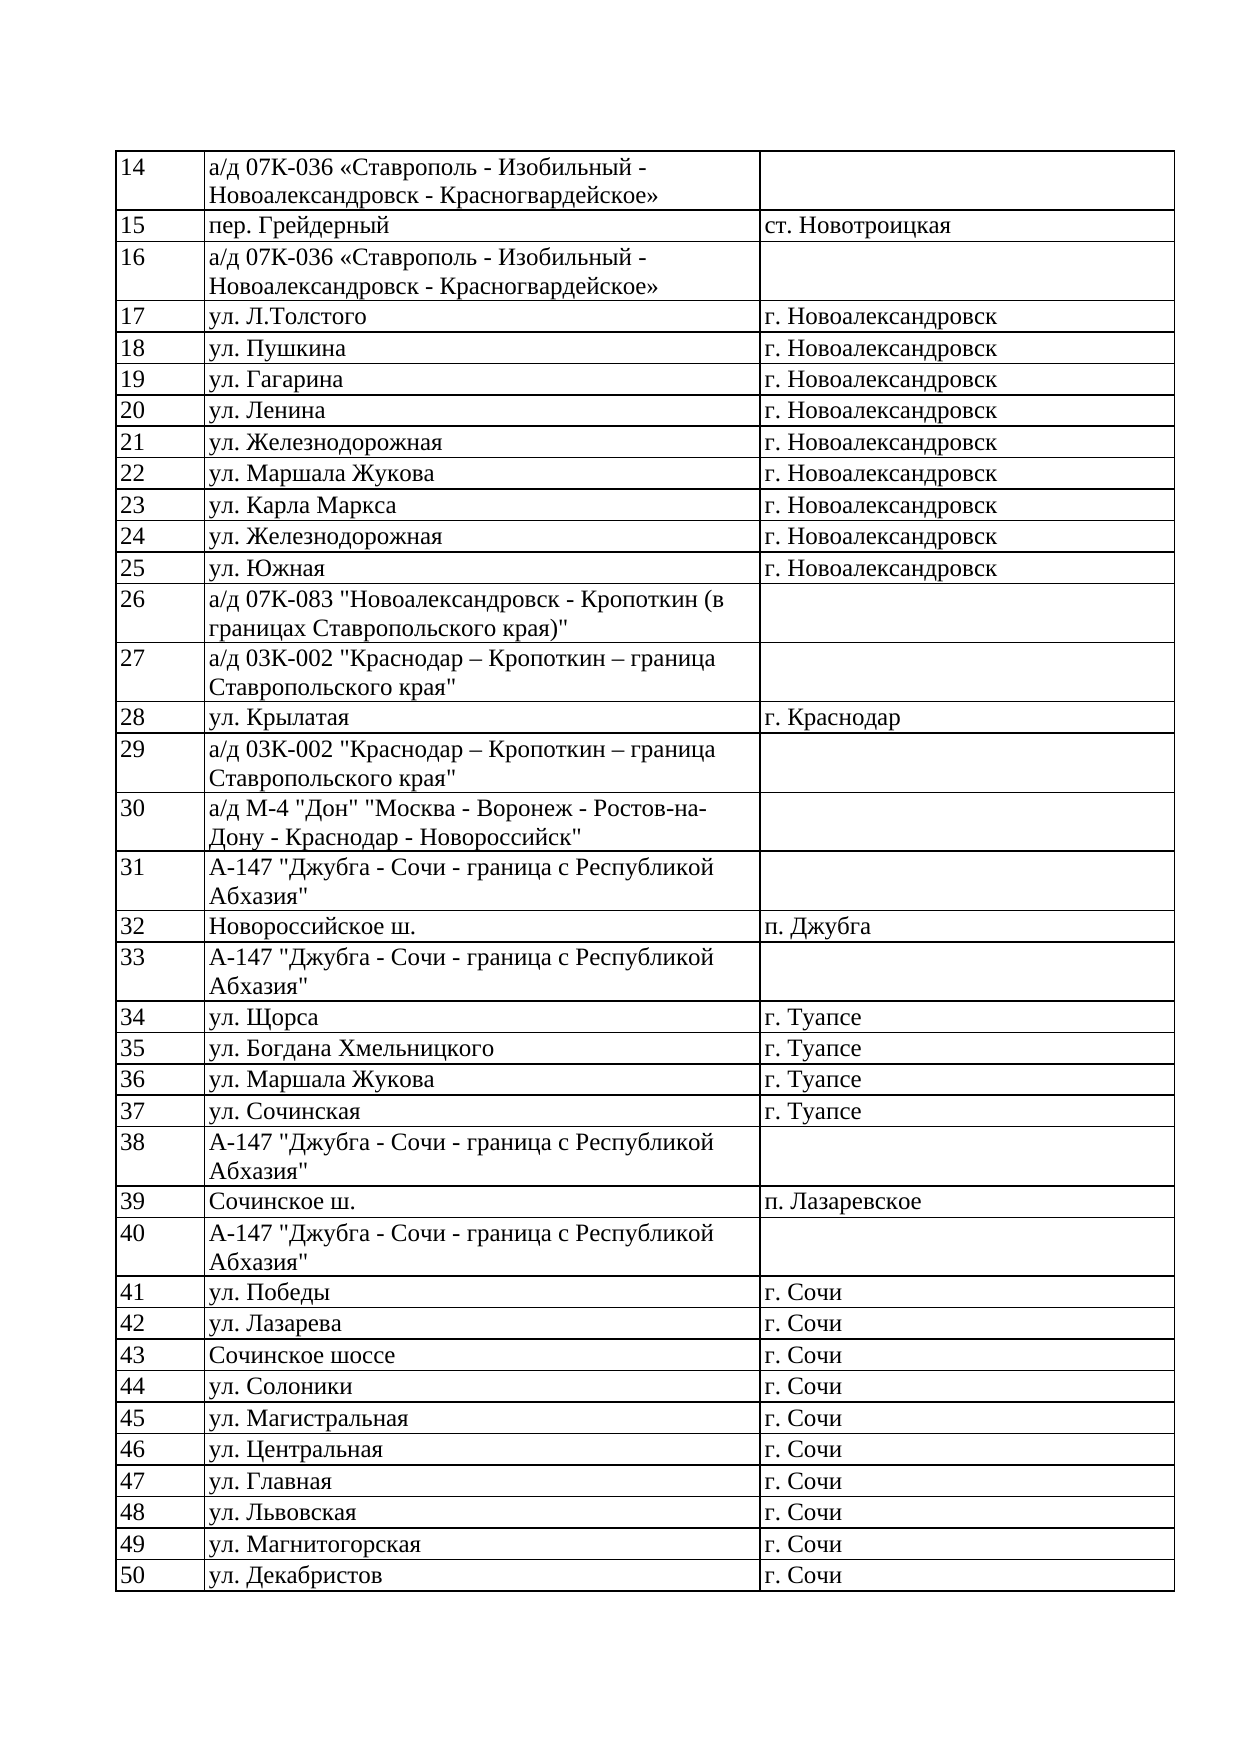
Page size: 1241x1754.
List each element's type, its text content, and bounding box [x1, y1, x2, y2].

table_cell г. Сочи [761, 1560, 1174, 1590]
table_cell 45 [117, 1403, 204, 1433]
table_cell ул. Магнитогорская [205, 1529, 759, 1558]
table_cell Сочинское ш. [205, 1187, 759, 1216]
table_cell г. Сочи [761, 1277, 1174, 1307]
table_cell [761, 734, 1174, 791]
table_cell а/д 03К-002 "Краснодар – Кропоткин – граница Ставропольского края" [205, 643, 759, 701]
table_cell [761, 152, 1174, 209]
table_cell ул. Львовская [205, 1497, 759, 1527]
table_cell ул. Щорса [205, 1002, 759, 1031]
table_cell г. Сочи [761, 1434, 1174, 1464]
table_cell г. Новоалександровск [761, 364, 1174, 394]
table_cell г. Туапсе [761, 1002, 1174, 1031]
table_cell [761, 584, 1174, 642]
table_cell г. Туапсе [761, 1065, 1174, 1094]
table_cell ул. Ленина [205, 396, 759, 425]
table_cell 24 [117, 521, 204, 551]
table_cell г. Новоалександровск [761, 396, 1174, 425]
table_cell 36 [117, 1065, 204, 1094]
table_cell 15 [117, 211, 204, 241]
table_cell 33 [117, 943, 204, 1000]
table_cell п. Лазаревское [761, 1187, 1174, 1216]
table_cell 35 [117, 1033, 204, 1063]
table_cell 28 [117, 702, 204, 732]
table_cell ул. Крылатая [205, 702, 759, 732]
table_cell ул. Сочинская [205, 1096, 759, 1126]
table_cell [761, 1218, 1174, 1275]
table_cell 17 [117, 301, 204, 331]
table_cell 44 [117, 1371, 204, 1401]
table_cell ул. Декабристов [205, 1560, 759, 1590]
table_cell [761, 1127, 1174, 1185]
table_cell 47 [117, 1466, 204, 1496]
table_cell ул. Л.Толстого [205, 301, 759, 331]
table_cell ул. Главная [205, 1466, 759, 1496]
table_cell А-147 "Джубга - Сочи - граница с Республикой Абхазия" [205, 852, 759, 909]
table_cell ул. Маршала Жукова [205, 1065, 759, 1094]
table_cell 37 [117, 1096, 204, 1126]
table_cell а/д 07К-036 «Ставрополь - Изобильный - Новоалександровск - Красногвардейское» [205, 152, 759, 209]
table_cell ул. Гагарина [205, 364, 759, 394]
table_cell 26 [117, 584, 204, 642]
table_cell г. Сочи [761, 1340, 1174, 1370]
table_cell пер. Грейдерный [205, 211, 759, 241]
table_cell 42 [117, 1308, 204, 1338]
table_cell 46 [117, 1434, 204, 1464]
table_cell г. Туапсе [761, 1096, 1174, 1126]
table_cell ст. Новотроицкая [761, 211, 1174, 241]
table_cell 49 [117, 1529, 204, 1558]
table_cell г. Новоалександровск [761, 427, 1174, 457]
table_cell 43 [117, 1340, 204, 1370]
table_cell 30 [117, 793, 204, 850]
table_cell г. Сочи [761, 1497, 1174, 1527]
table_cell ул. Южная [205, 553, 759, 583]
table_cell а/д 07К-036 «Ставрополь - Изобильный - Новоалександровск - Красногвардейское» [205, 242, 759, 299]
table_cell а/д 07К-083 "Новоалександровск - Кропоткин (в границах Ставропольского края)" [205, 584, 759, 642]
table_cell 50 [117, 1560, 204, 1590]
table_cell г. Сочи [761, 1529, 1174, 1558]
table_cell г. Сочи [761, 1308, 1174, 1338]
table_cell [761, 643, 1174, 701]
table_cell г. Сочи [761, 1403, 1174, 1433]
table_cell [761, 943, 1174, 1000]
table_cell г. Краснодар [761, 702, 1174, 732]
table_cell г. Новоалександровск [761, 458, 1174, 488]
table_cell ул. Железнодорожная [205, 427, 759, 457]
table_cell 40 [117, 1218, 204, 1275]
table_cell г. Сочи [761, 1371, 1174, 1401]
table_cell [761, 852, 1174, 909]
table_cell 32 [117, 911, 204, 941]
table_cell 21 [117, 427, 204, 457]
table_cell 19 [117, 364, 204, 394]
table_cell ул. Маршала Жукова [205, 458, 759, 488]
table_cell г. Сочи [761, 1466, 1174, 1496]
table_cell г. Новоалександровск [761, 521, 1174, 551]
table_cell А-147 "Джубга - Сочи - граница с Республикой Абхазия" [205, 943, 759, 1000]
table_cell 20 [117, 396, 204, 425]
table_cell г. Новоалександровск [761, 490, 1174, 520]
table_cell ул. Пушкина [205, 333, 759, 362]
table_cell А-147 "Джубга - Сочи - граница с Республикой Абхазия" [205, 1127, 759, 1185]
table_cell 38 [117, 1127, 204, 1185]
table_cell [761, 242, 1174, 299]
table_cell 22 [117, 458, 204, 488]
table_cell 34 [117, 1002, 204, 1031]
table_cell г. Новоалександровск [761, 301, 1174, 331]
table_cell ул. Победы [205, 1277, 759, 1307]
table_cell ул. Солоники [205, 1371, 759, 1401]
table_cell 27 [117, 643, 204, 701]
table_cell 25 [117, 553, 204, 583]
table_cell 29 [117, 734, 204, 791]
table_cell г. Туапсе [761, 1033, 1174, 1063]
table_cell 16 [117, 242, 204, 299]
table_cell 14 [117, 152, 204, 209]
table_cell 18 [117, 333, 204, 362]
table_cell г. Новоалександровск [761, 553, 1174, 583]
table_cell [761, 793, 1174, 850]
table_cell ул. Лазарева [205, 1308, 759, 1338]
table_cell ул. Магистральная [205, 1403, 759, 1433]
table_cell 41 [117, 1277, 204, 1307]
table_cell а/д М-4 "Дон" "Москва - Воронеж - Ростов-на-Дону - Краснодар - Новороссийск" [205, 793, 759, 850]
table_cell ул. Центральная [205, 1434, 759, 1464]
table_cell Сочинское шоссе [205, 1340, 759, 1370]
table_cell 23 [117, 490, 204, 520]
table_cell ул. Карла Маркса [205, 490, 759, 520]
table_cell Новороссийское ш. [205, 911, 759, 941]
table_cell 39 [117, 1187, 204, 1216]
table_cell г. Новоалександровск [761, 333, 1174, 362]
table_cell 48 [117, 1497, 204, 1527]
table_cell ул. Железнодорожная [205, 521, 759, 551]
table_cell а/д 03К-002 "Краснодар – Кропоткин – граница Ставропольского края" [205, 734, 759, 791]
table_cell п. Джубга [761, 911, 1174, 941]
table_cell 31 [117, 852, 204, 909]
table_cell А-147 "Джубга - Сочи - граница с Республикой Абхазия" [205, 1218, 759, 1275]
table_cell ул. Богдана Хмельницкого [205, 1033, 759, 1063]
